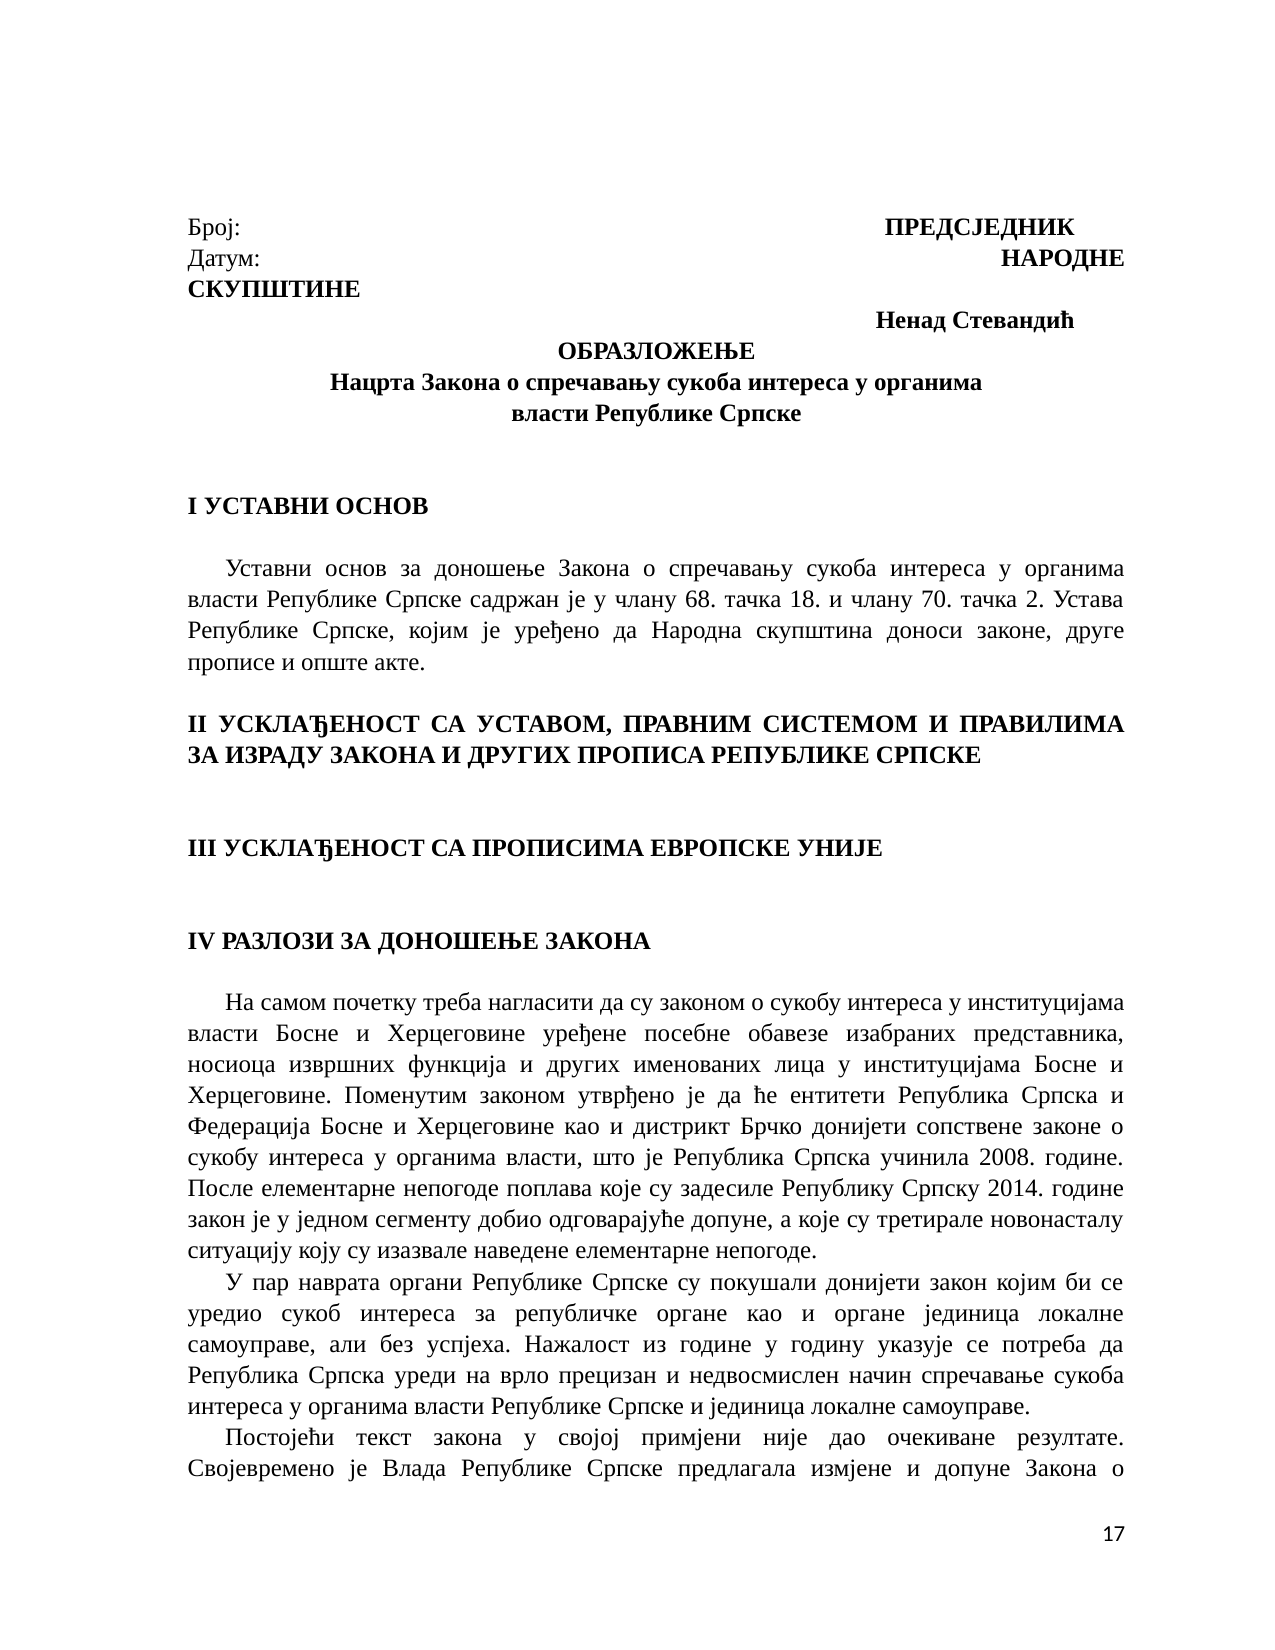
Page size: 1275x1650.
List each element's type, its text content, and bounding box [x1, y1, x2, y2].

list власти Републике Српске [187, 398, 1125, 427]
list Датум: НАРОДНЕ СКУПШТИНЕ [187, 243, 1125, 303]
list ОБРАЗЛОЖЕЊЕ [187, 336, 1125, 365]
list Број: ПРЕДСЈЕДНИК [187, 212, 1125, 241]
list Нацрта Закона о спречавању сукоба интереса у органима [187, 367, 1125, 396]
list У пар наврата органи Републике Српске су покушали донијети закон којим би се уредио сукоб интереса за републичке органе као и органе јединица локалне самоуправе, али без успјеха. Нажалост из године у годину указује се потреба да Република Српска уреди на врло прецизан и недвосмислен начин спречавање сукоба интереса у органима власти Републике Српске и јединица локалне самоуправе. [187, 1267, 1125, 1419]
list IV РАЗЛОЗИ ЗА ДОНОШЕЊЕ ЗАКОНА [187, 926, 1125, 955]
list I УСТАВНИ ОСНОВ [187, 491, 1125, 520]
list На самом почетку треба нагласити да су законом о сукобу интереса у институцијама власти Босне и Херцеговине уређене посебне обавезе изабраних представника, носиоца извршних функција и других именованих лица у институцијама Босне и Херцеговине. Поменутим законом утврђено је да ће ентитети Република Српска и Федерација Босне и Херцеговине као и дистрикт Брчко донијети сопствене законе о сукобу интереса у органима власти, што је Република Српска учинила 2008. године. После елементарне непогоде поплава које су задесиле Републику Српску 2014. године закон је у једном сегменту добио одговарајуће допуне, а које су третирале новонасталу ситуацију коју су изазвале наведене елементарне непогоде. [187, 987, 1125, 1264]
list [187, 1422, 1125, 1482]
list Ненад Стевандић [187, 305, 1125, 334]
list III УСКЛАЂЕНОСТ СА ПРОПИСИМА ЕВРОПСКЕ УНИЈЕ [187, 833, 1125, 862]
list Уставни основ за доношење Закона о спречавању сукоба интереса у органима власти Републике Српске садржан је у члану 68. тачка 18. и члану 70. тачка 2. Устава Републике Српске, којим је уређено да Народна скупштина доноси законе, друге прописе и опште акте. [187, 553, 1125, 675]
list II УСКЛАЂЕНОСТ СА УСТАВОМ, ПРАВНИМ СИСТЕМОМ И ПРАВИЛИМА ЗА ИЗРАДУ ЗАКОНА И ДРУГИХ ПРОПИСА РЕПУБЛИКЕ СРПСКЕ [187, 709, 1125, 768]
